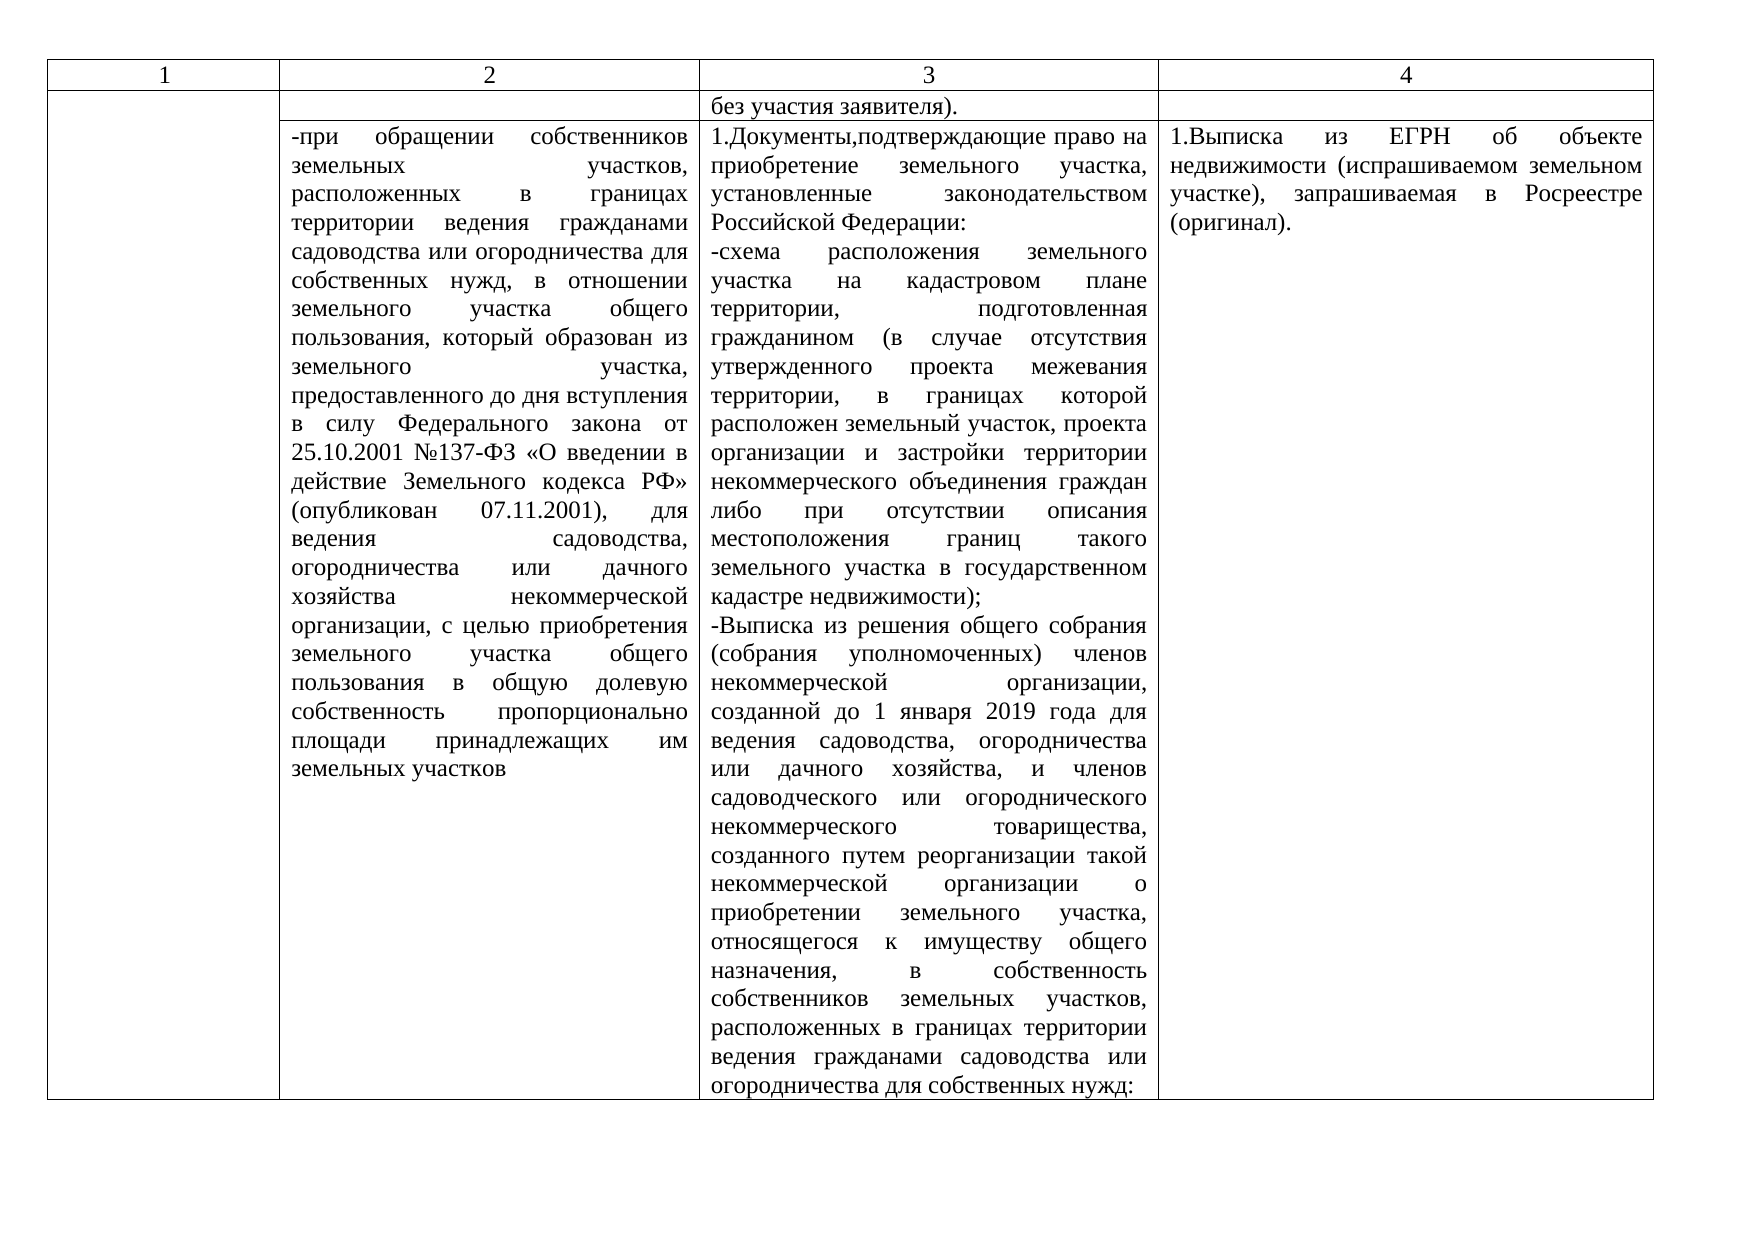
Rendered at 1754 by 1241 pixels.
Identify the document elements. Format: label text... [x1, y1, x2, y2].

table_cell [280, 121, 699, 1098]
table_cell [1159, 121, 1653, 1098]
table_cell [700, 121, 1158, 1098]
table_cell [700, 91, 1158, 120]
table_header 2 [280, 60, 699, 90]
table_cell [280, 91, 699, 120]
table_header 4 [1159, 60, 1653, 90]
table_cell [1159, 91, 1653, 120]
table_header 1 [48, 60, 279, 90]
table_header 3 [700, 60, 1158, 90]
